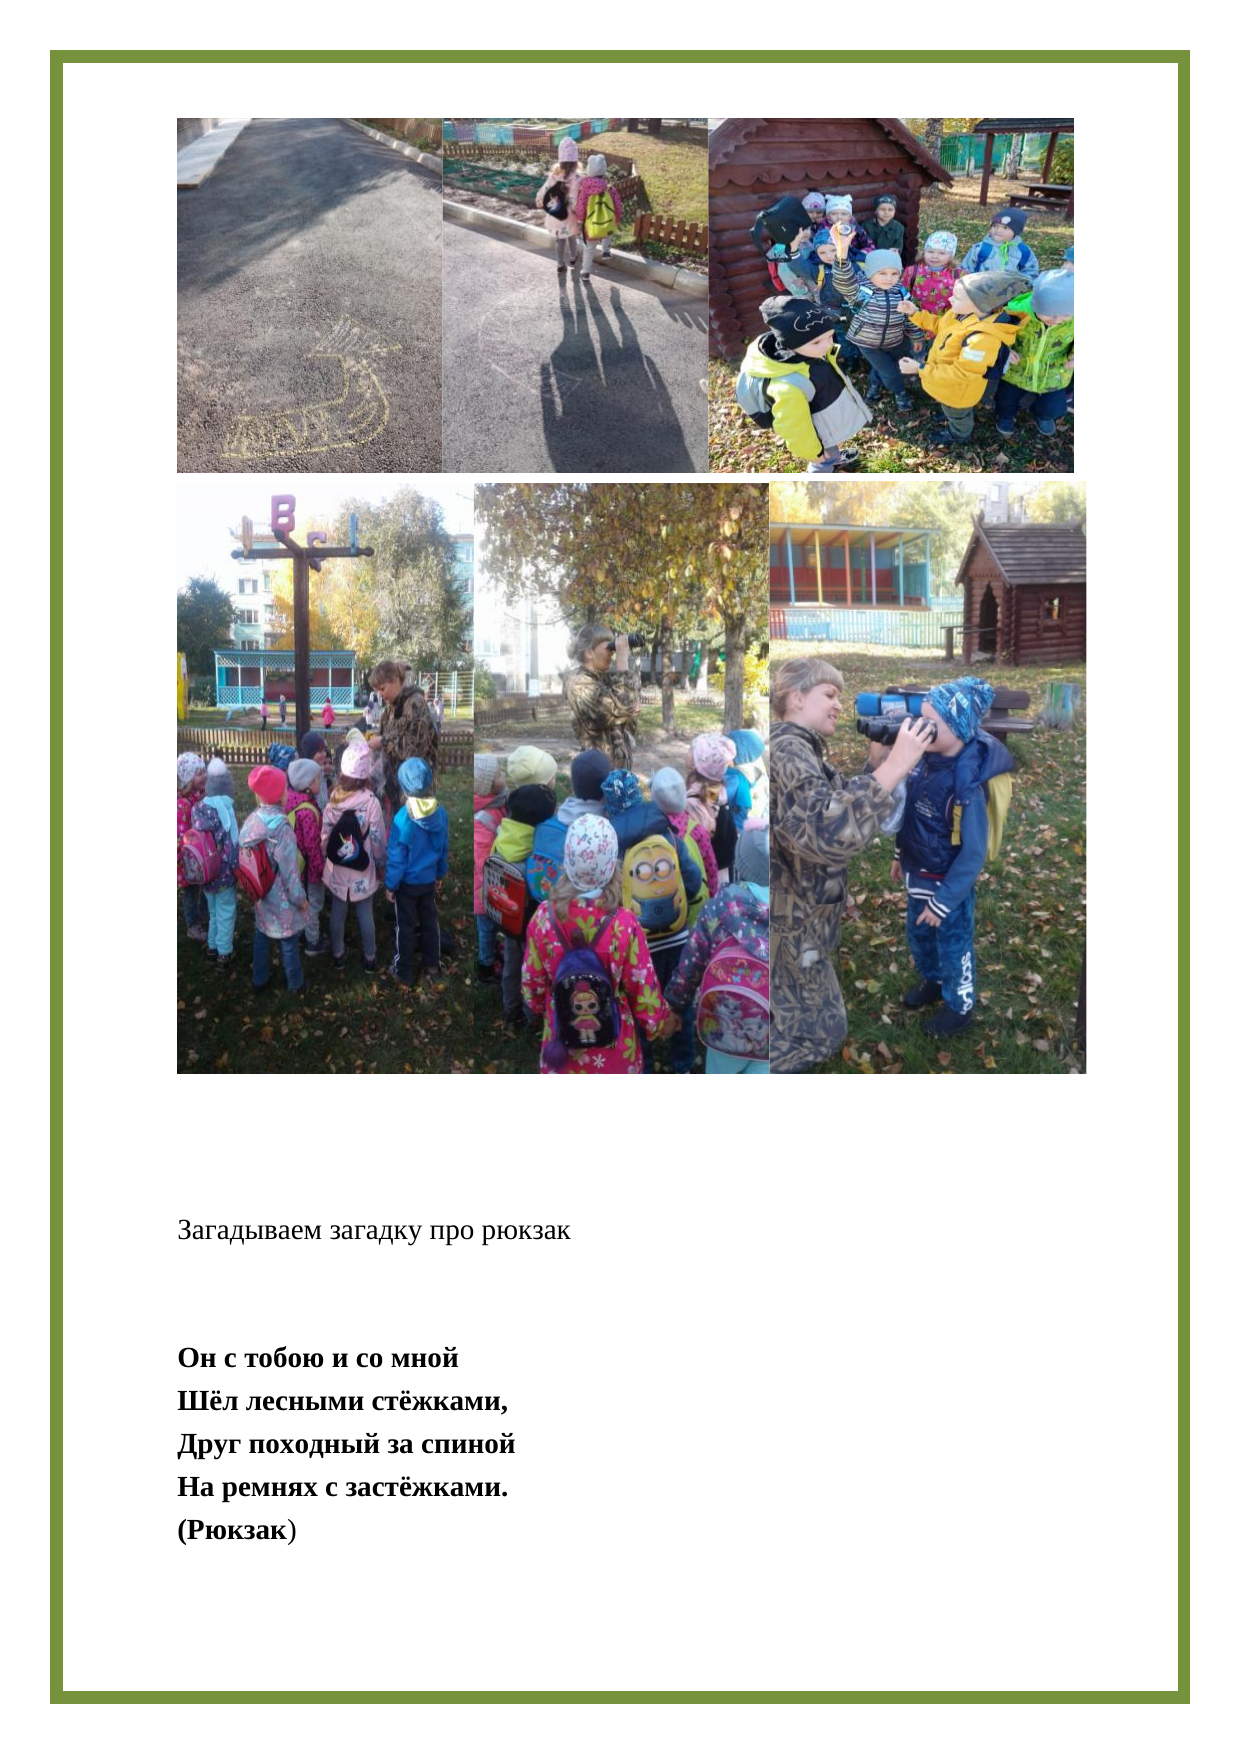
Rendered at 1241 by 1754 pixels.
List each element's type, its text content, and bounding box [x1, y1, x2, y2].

picture [177, 481, 1087, 1074]
text Шёл лесными стёжками, [177, 1383, 1152, 1417]
text (Рюкзак) [177, 1512, 1152, 1546]
text Друг походный за спиной [177, 1426, 1152, 1460]
picture [177, 118, 1074, 473]
text Загадываем загадку про рюкзак [177, 1212, 1152, 1245]
text Он с тобою и со мной [177, 1341, 1152, 1374]
text На ремнях с застёжками. [177, 1469, 1152, 1503]
